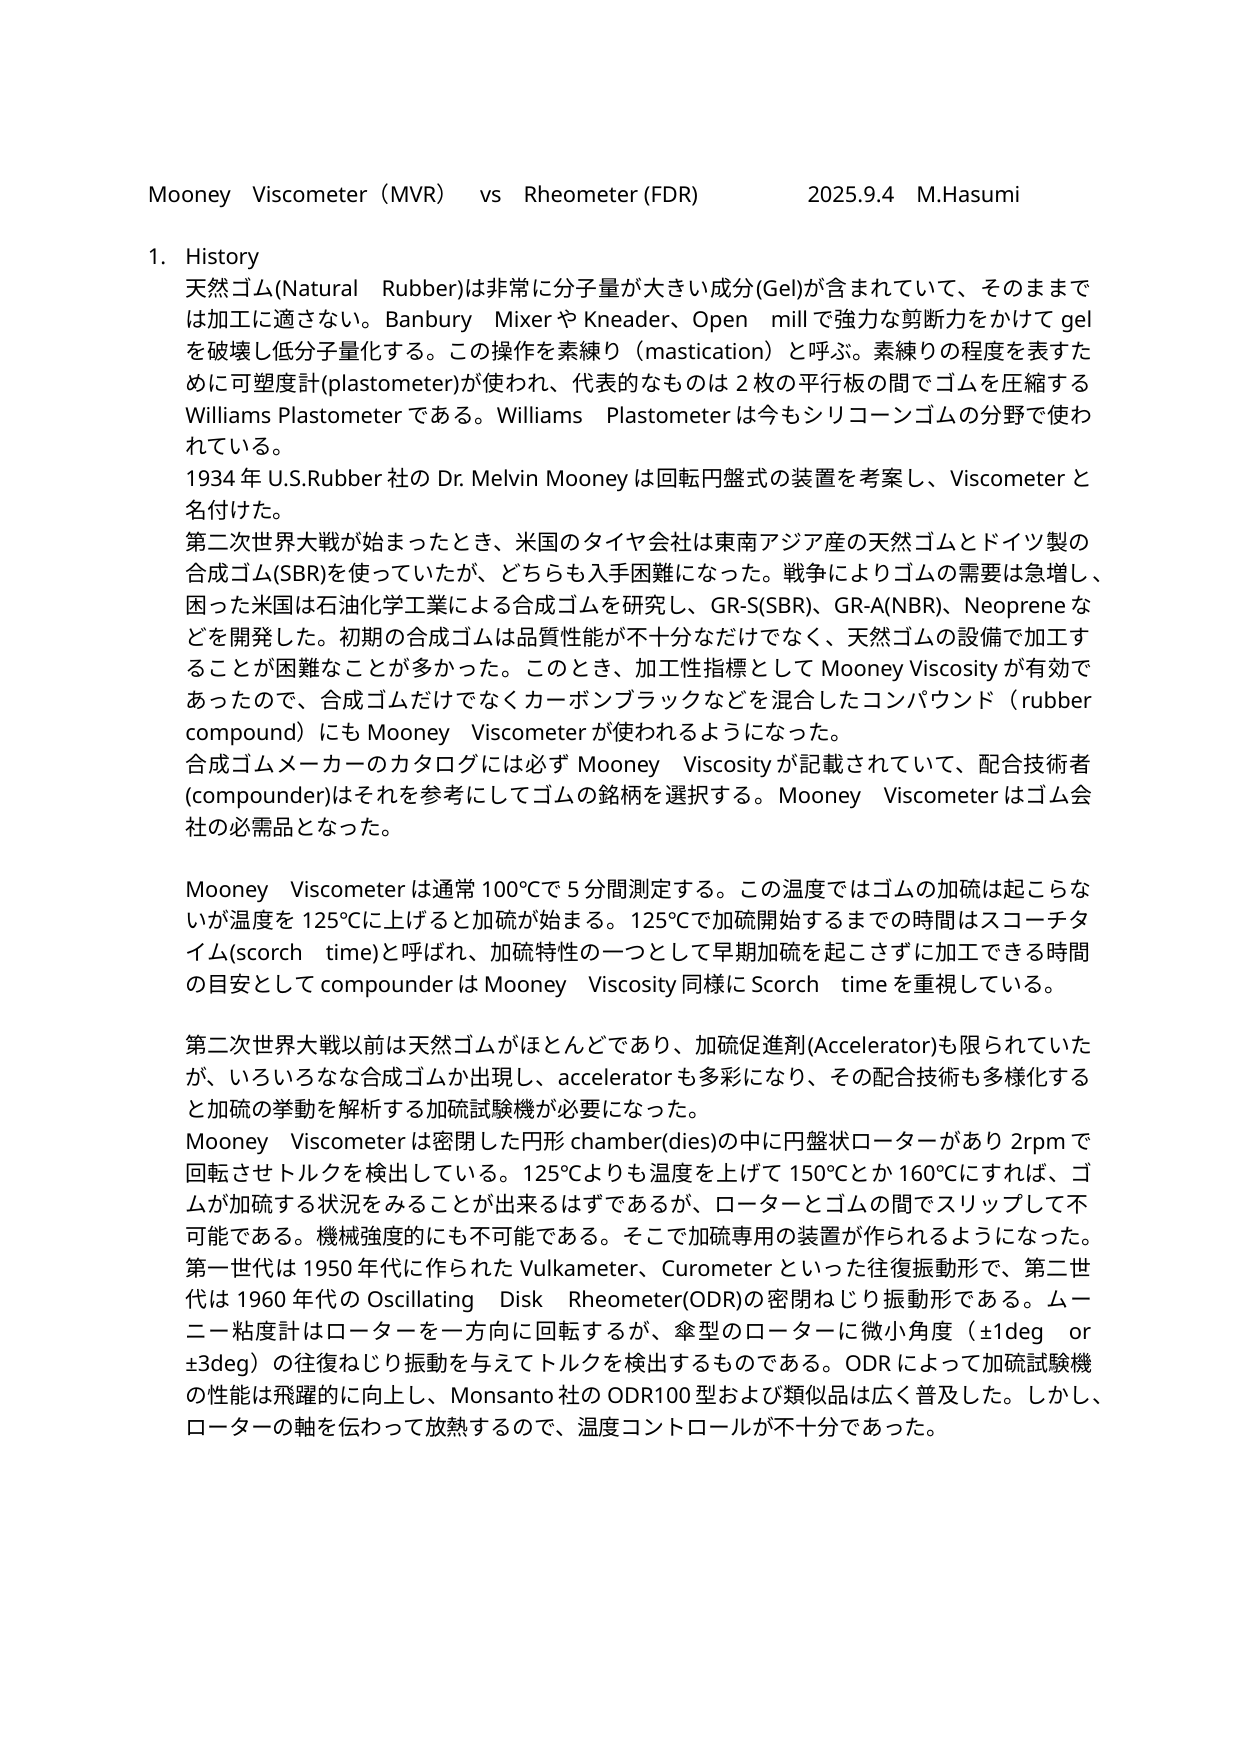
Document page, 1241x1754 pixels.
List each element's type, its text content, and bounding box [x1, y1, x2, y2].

list History [148, 239, 1092, 271]
list Mooney Viscometerは通常100℃で5分間測定する。この温度ではゴムの加硫は起こらないが温度を125℃に上げると加硫が始まる。125℃で加硫開始するまでの時間はスコーチタイム(scorch time)と呼ばれ、加硫特性の一つとして早期加硫を起こさずに加工できる時間の目安としてcompounderはMooney Viscosity同様にScorch timeを重視している。 [185, 872, 1092, 999]
list 1934年U.S.Rubber社のDr. Melvin Mooneyは回転円盤式の装置を考案し、Viscometerと名付けた。 [185, 461, 1092, 524]
list 合成ゴムメーカーのカタログには必ずMooney Viscosityが記載されていて、配合技術者(compounder)はそれを参考にしてゴムの銘柄を選択する。Mooney Viscometerはゴム会社の必需品となった。 [185, 747, 1092, 842]
list 第二次世界大戦以前は天然ゴムがほとんどであり、加硫促進剤(Accelerator)も限られていたが、いろいろなな合成ゴムか出現し、acceleratorも多彩になり、その配合技術も多様化すると加硫の挙動を解析する加硫試験機が必要になった。 [185, 1028, 1092, 1124]
list Mooney Viscometerは密閉した円形chamber(dies)の中に円盤状ローターがあり2rpmで回転させトルクを検出している。125℃よりも温度を上げて150℃とか160℃にすれば、ゴムが加硫する状況をみることが出来るはずであるが、ローターとゴムの間でスリップして不可能である。機械強度的にも不可能である。そこで加硫専用の装置が作られるようになった。 [185, 1124, 1092, 1251]
list 天然ゴム(Natural Rubber)は非常に分子量が大きい成分(Gel)が含まれていて、そのままでは加工に適さない。Banbury MixerやKneader、Open millで強力な剪断力をかけてgelを破壊し低分子量化する。この操作を素練り（mastication）と呼ぶ。素練りの程度を表すために可塑度計(plastometer)が使われ、代表的なものは2枚の平行板の間でゴムを圧縮するWilliams Plastometerである。Williams Plastometerは今もシリコーンゴムの分野で使われている。 [185, 271, 1092, 461]
list 第一世代は1950年代に作られたVulkameter、Curometerといった往復振動形で、第二世代は1960年代のOscillating Disk Rheometer(ODR)の密閉ねじり振動形である。ムーニー粘度計はローターを一方向に回転するが、傘型のローターに微小角度（±1deg or ±3deg）の往復ねじり振動を与えてトルクを検出するものである。ODRによって加硫試験機の性能は飛躍的に向上し、Monsanto社のODR100型および類似品は広く普及した。しかし、ローターの軸を伝わって放熱するので、温度コントロールが不十分であった。 [185, 1251, 1092, 1441]
list 第二次世界大戦が始まったとき、米国のタイヤ会社は東南アジア産の天然ゴムとドイツ製の合成ゴム(SBR)を使っていたが、どちらも入手困難になった。戦争によりゴムの需要は急増し、困った米国は石油化学工業による合成ゴムを研究し、GR-S(SBR)、GR-A(NBR)、Neopreneなどを開発した。初期の合成ゴムは品質性能が不十分なだけでなく、天然ゴムの設備で加工することが困難なことが多かった。このとき、加工性指標としてMooney Viscosityが有効であったので、合成ゴムだけでなくカーボンブラックなどを混合したコンパウンド（rubber compound）にもMooney Viscometerが使われるようになった。 [185, 524, 1092, 747]
text Mooney Viscometer（MVR） vs Rheometer (FDR) 2025.9.4 M.Hasumi [148, 177, 1092, 209]
